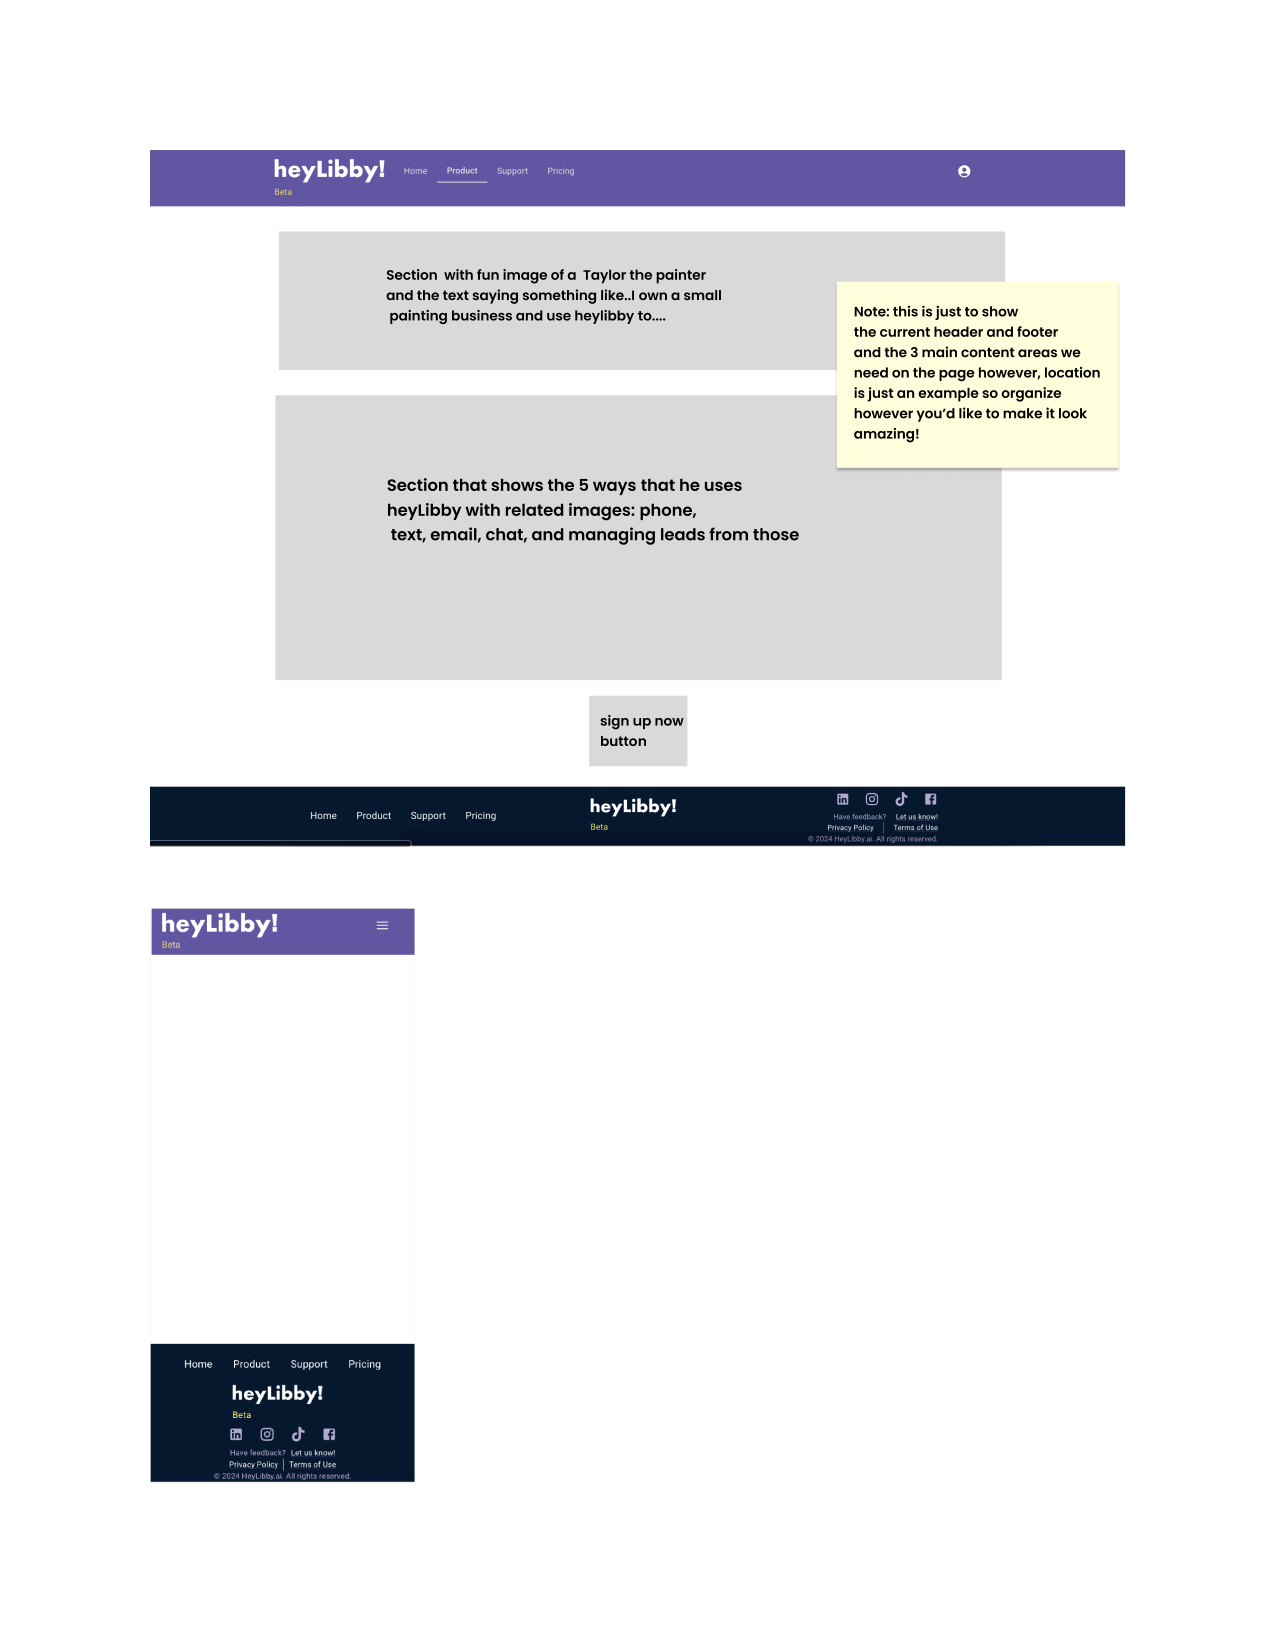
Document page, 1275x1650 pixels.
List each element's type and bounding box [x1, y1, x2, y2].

picture [150, 908, 416, 1483]
picture [150, 150, 1125, 847]
